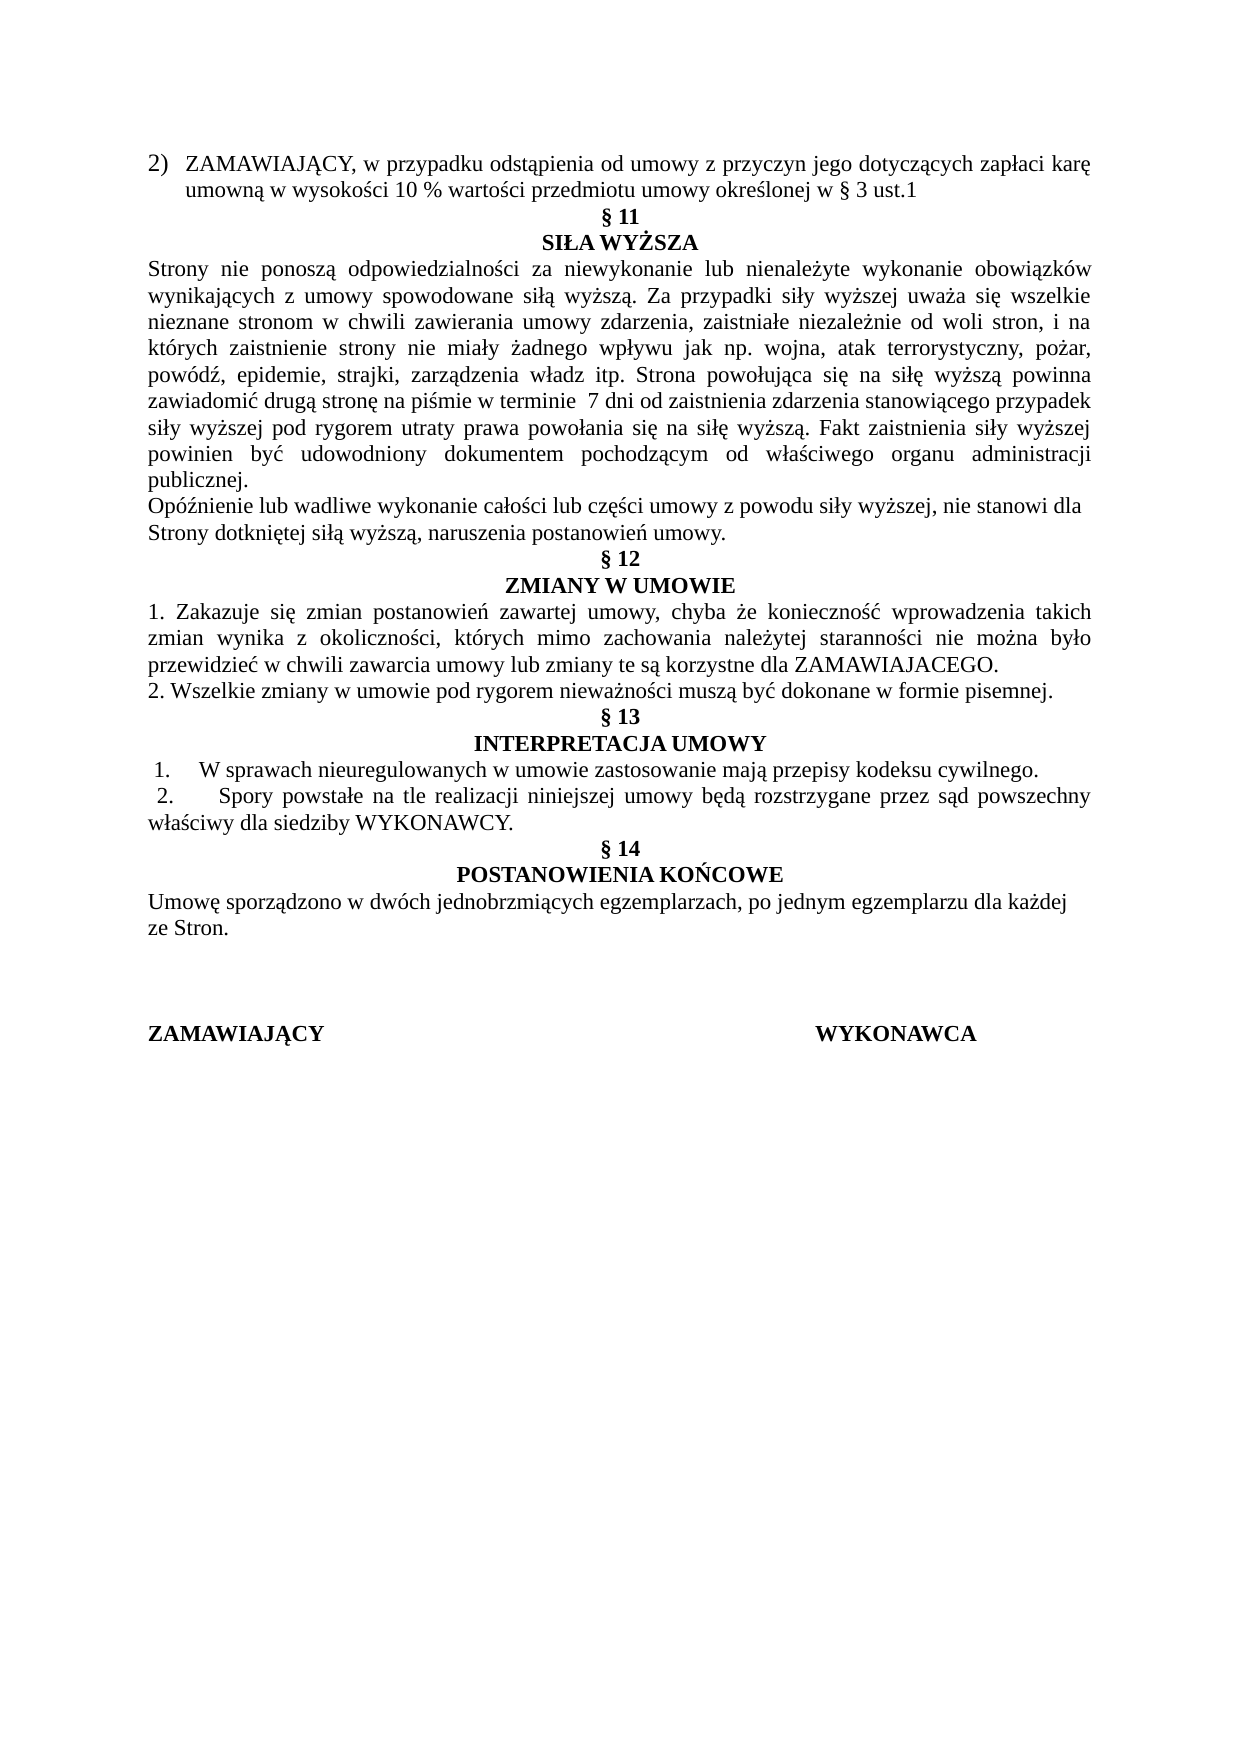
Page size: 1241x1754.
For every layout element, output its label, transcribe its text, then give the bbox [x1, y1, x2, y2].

text 1. Zakazuje się zmian postanowień zawartej umowy, chyba że konieczność wprowadzenia takich zmian wynika z okoliczności, których mimo zachowania należytej staranności nie można było przewidzieć w chwili zawarcia umowy lub zmiany te są korzystne dla ZAMAWIAJACEGO. [148, 598, 1093, 677]
list ZAMAWIAJĄCY, w przypadku odstąpienia od umowy z przyczyn jego dotyczących zapłaci karę umowną w wysokości 10 % wartości przedmiotu umowy określonej w § 3 ust.1 [148, 148, 1093, 203]
text § 12 [148, 545, 1093, 572]
text ZAMAWIAJĄCY WYKONAWCA [148, 1020, 1093, 1046]
text SIŁA WYŻSZA [148, 229, 1093, 255]
text POSTANOWIENIA KOŃCOWE [148, 862, 1093, 888]
text 1. W sprawach nieuregulowanych w umowie zastosowanie mają przepisy kodeksu cywilnego. [148, 756, 1093, 782]
text § 11 [148, 203, 1093, 229]
text 2. Spory powstałe na tle realizacji niniejszej umowy będą rozstrzygane przez sąd powszechny właściwy dla siedziby WYKONAWCY. [148, 782, 1093, 835]
text 2. Wszelkie zmiany w umowie pod rygorem nieważności muszą być dokonane w formie pisemnej. [148, 677, 1093, 703]
text § 13 [148, 703, 1093, 730]
text Opóźnienie lub wadliwe wykonanie całości lub części umowy z powodu siły wyższej, nie stanowi dla Strony dotkniętej siłą wyższą, naruszenia postanowień umowy. [148, 493, 1093, 545]
text INTERPRETACJA UMOWY [148, 730, 1093, 756]
text § 14 [148, 835, 1093, 862]
text ZMIANY W UMOWIE [148, 572, 1093, 598]
text Umowę sporządzono w dwóch jednobrzmiących egzemplarzach, po jednym egzemplarzu dla każdej ze Stron. [148, 888, 1093, 941]
text Strony nie ponoszą odpowiedzialności za niewykonanie lub nienależyte wykonanie obowiązków wynikających z umowy spowodowane siłą wyższą. Za przypadki siły wyższej uważa się wszelkie nieznane stronom w chwili zawierania umowy zdarzenia, zaistniałe niezależnie od woli stron, i na których zaistnienie strony nie miały żadnego wpływu jak np. wojna, atak terrorystyczny, pożar, powódź, epidemie, strajki, zarządzenia władz itp. Strona powołująca się na siłę wyższą powinna zawiadomić drugą stronę na piśmie w terminie 7 dni od zaistnienia zdarzenia stanowiącego przypadek siły wyższej pod rygorem utraty prawa powołania się na siłę wyższą. Fakt zaistnienia siły wyższej powinien być udowodniony dokumentem pochodzącym od właściwego organu administracji publicznej. [148, 255, 1093, 493]
